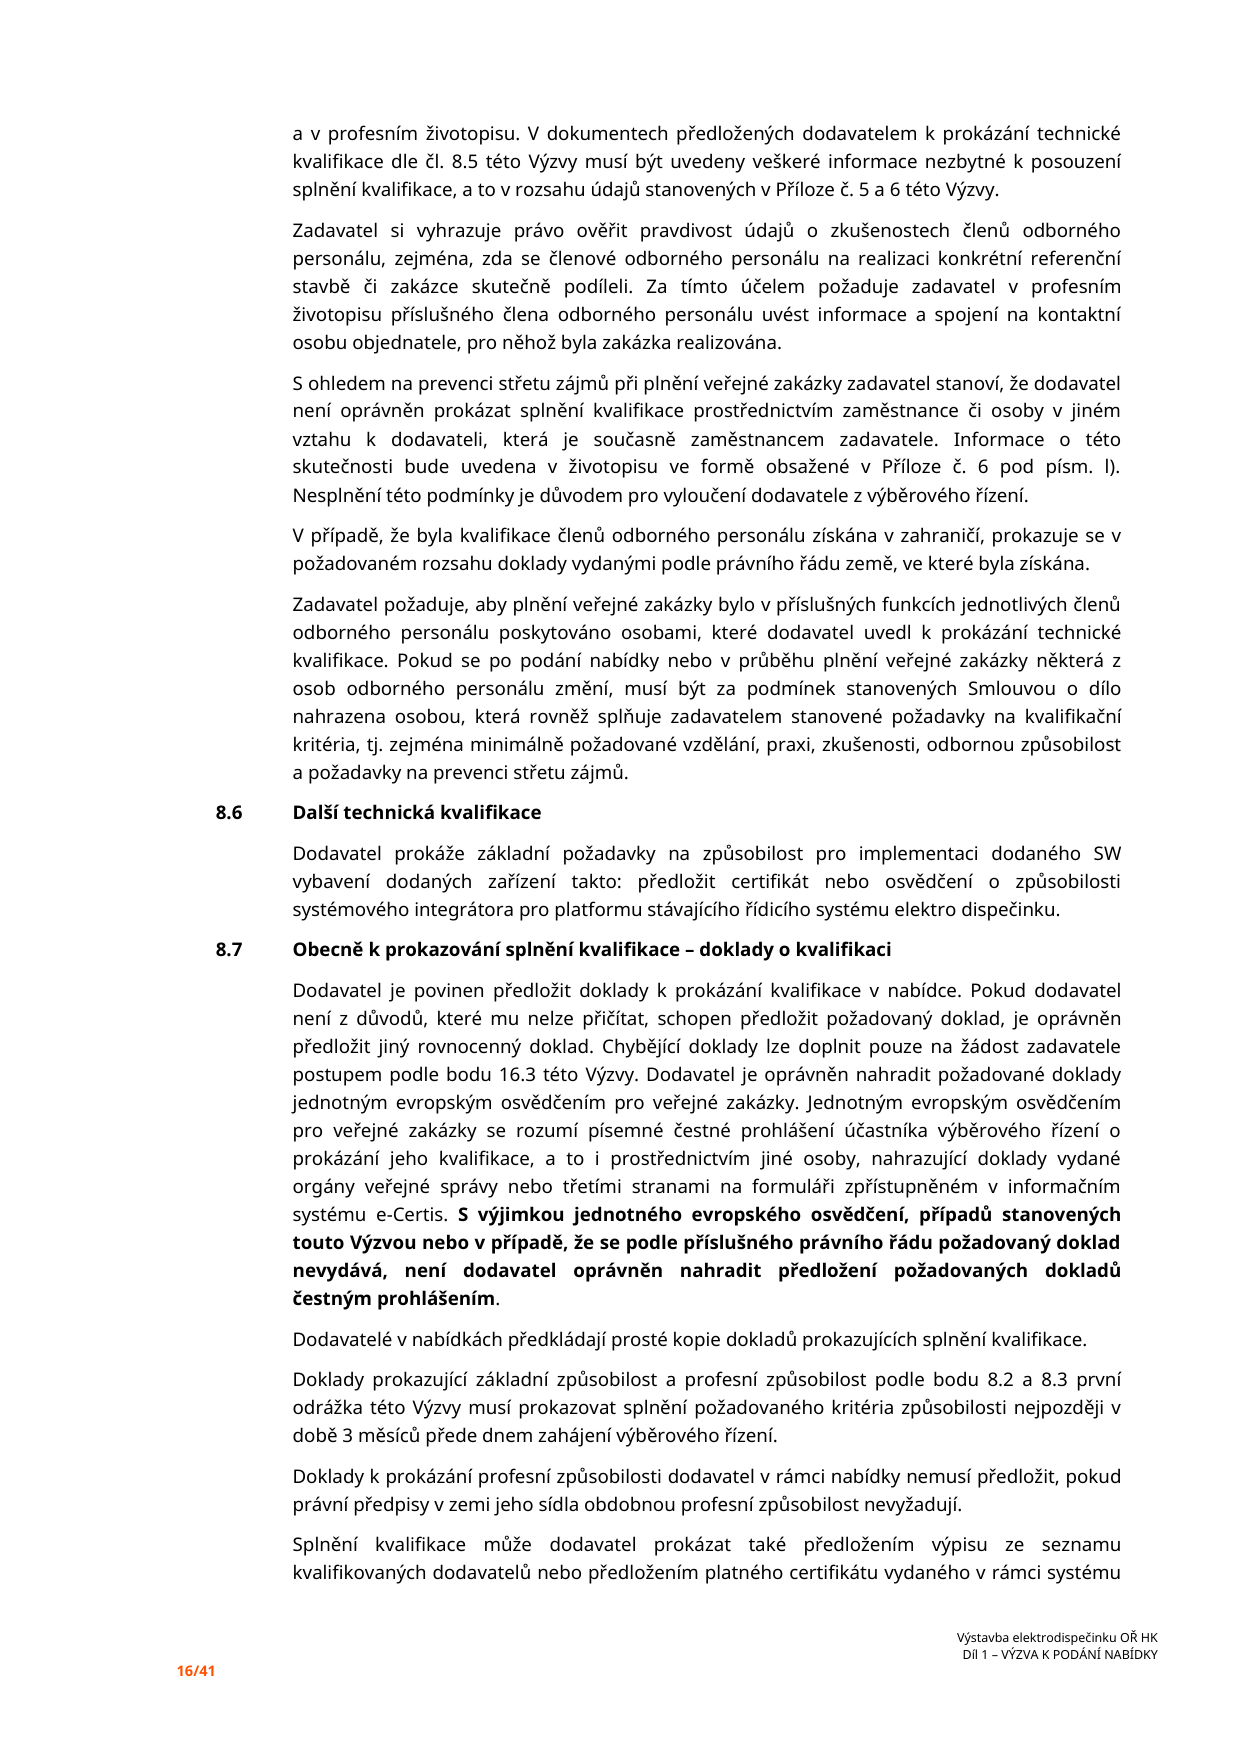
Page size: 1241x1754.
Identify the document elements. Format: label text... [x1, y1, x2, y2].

text Dodavatelé v nabídkách předkládají prosté kopie dokladů prokazujících splnění kvalifikace. [292, 1326, 1122, 1351]
text S ohledem na prevenci střetu zájmů při plnění veřejné zakázky zadavatel stanoví, že dodavatel není oprávněn prokázat splnění kvalifikace prostřednictvím zaměstnance či osoby v jiném vztahu k dodavateli, která je současně zaměstnancem zadavatele. Informace o této skutečnosti bude uvedena v životopisu ve formě obsažené v Příloze č. 6 pod písm. l). Nesplnění této podmínky je důvodem pro vyloučení dodavatele z výběrového řízení. [292, 370, 1122, 507]
text Doklady prokazující základní způsobilost a profesní způsobilost podle bodu 8.2 a 8.3 první odrážka této Výzvy musí prokazovat splnění požadovaného kritéria způsobilosti nejpozději v době 3 měsíců přede dnem zahájení výběrového řízení. [292, 1366, 1122, 1448]
text Dodavatel je povinen předložit doklady k prokázání kvalifikace v nabídce. Pokud dodavatel není z důvodů, které mu nelze přičítat, schopen předložit požadovaný doklad, je oprávněn předložit jiný rovnocenný doklad. Chybějící doklady lze doplnit pouze na žádost zadavatele postupem podle bodu 16.3 této Výzvy. Dodavatel je oprávněn nahradit požadované doklady jednotným evropským osvědčením pro veřejné zakázky. Jednotným evropským osvědčením pro veřejné zakázky se rozumí písemné čestné prohlášení účastníka výběrového řízení o prokázání jeho kvalifikace, a to i prostřednictvím jiné osoby, nahrazující doklady vydané orgány veřejné správy nebo třetími stranami na formuláři zpřístupněném v informačním systému e-Certis. S výjimkou jednotného evropského osvědčení, případů stanovených touto Výzvou nebo v případě, že se podle příslušného právního řádu požadovaný doklad nevydává, není dodavatel oprávněn nahradit předložení požadovaných dokladů čestným prohlášením. [292, 977, 1122, 1311]
text Doklady k prokázání profesní způsobilosti dodavatel v rámci nabídky nemusí předložit, pokud právní předpisy v zemi jeho sídla obdobnou profesní způsobilost nevyžadují. [292, 1463, 1122, 1517]
text Další technická kvalifikace [216, 799, 1122, 825]
text Obecně k prokazování splnění kvalifikace – doklady o kvalifikaci [216, 937, 1122, 962]
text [292, 121, 1122, 202]
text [292, 1532, 1122, 1585]
text V případě, že byla kvalifikace členů odborného personálu získána v zahraničí, prokazuje se v požadovaném rozsahu doklady vydanými podle právního řádu země, ve které byla získána. [292, 522, 1122, 576]
text Zadavatel požaduje, aby plnění veřejné zakázky bylo v příslušných funkcích jednotlivých členů odborného personálu poskytováno osobami, které dodavatel uvedl k prokázání technické kvalifikace. Pokud se po podání nabídky nebo v průběhu plnění veřejné zakázky některá z osob odborného personálu změní, musí být za podmínek stanovených Smlouvou o dílo nahrazena osobou, která rovněž splňuje zadavatelem stanovené požadavky na kvalifikační kritéria, tj. zejména minimálně požadované vzdělání, praxi, zkušenosti, odbornou způsobilost a požadavky na prevenci střetu zájmů. [292, 591, 1122, 784]
list Dodavatel prokáže základní požadavky na způsobilost pro implementaci dodaného SW vybavení dodaných zařízení takto: předložit certifikát nebo osvědčení o způsobilosti systémového integrátora pro platformu stávajícího řídicího systému elektro dispečinku. [292, 840, 1122, 922]
text Zadavatel si vyhrazuje právo ověřit pravdivost údajů o zkušenostech členů odborného personálu, zejména, zda se členové odborného personálu na realizaci konkrétní referenční stavbě či zakázce skutečně podíleli. Za tímto účelem požaduje zadavatel v profesním životopisu příslušného člena odborného personálu uvést informace a spojení na kontaktní osobu objednatele, pro něhož byla zakázka realizována. [292, 217, 1122, 355]
